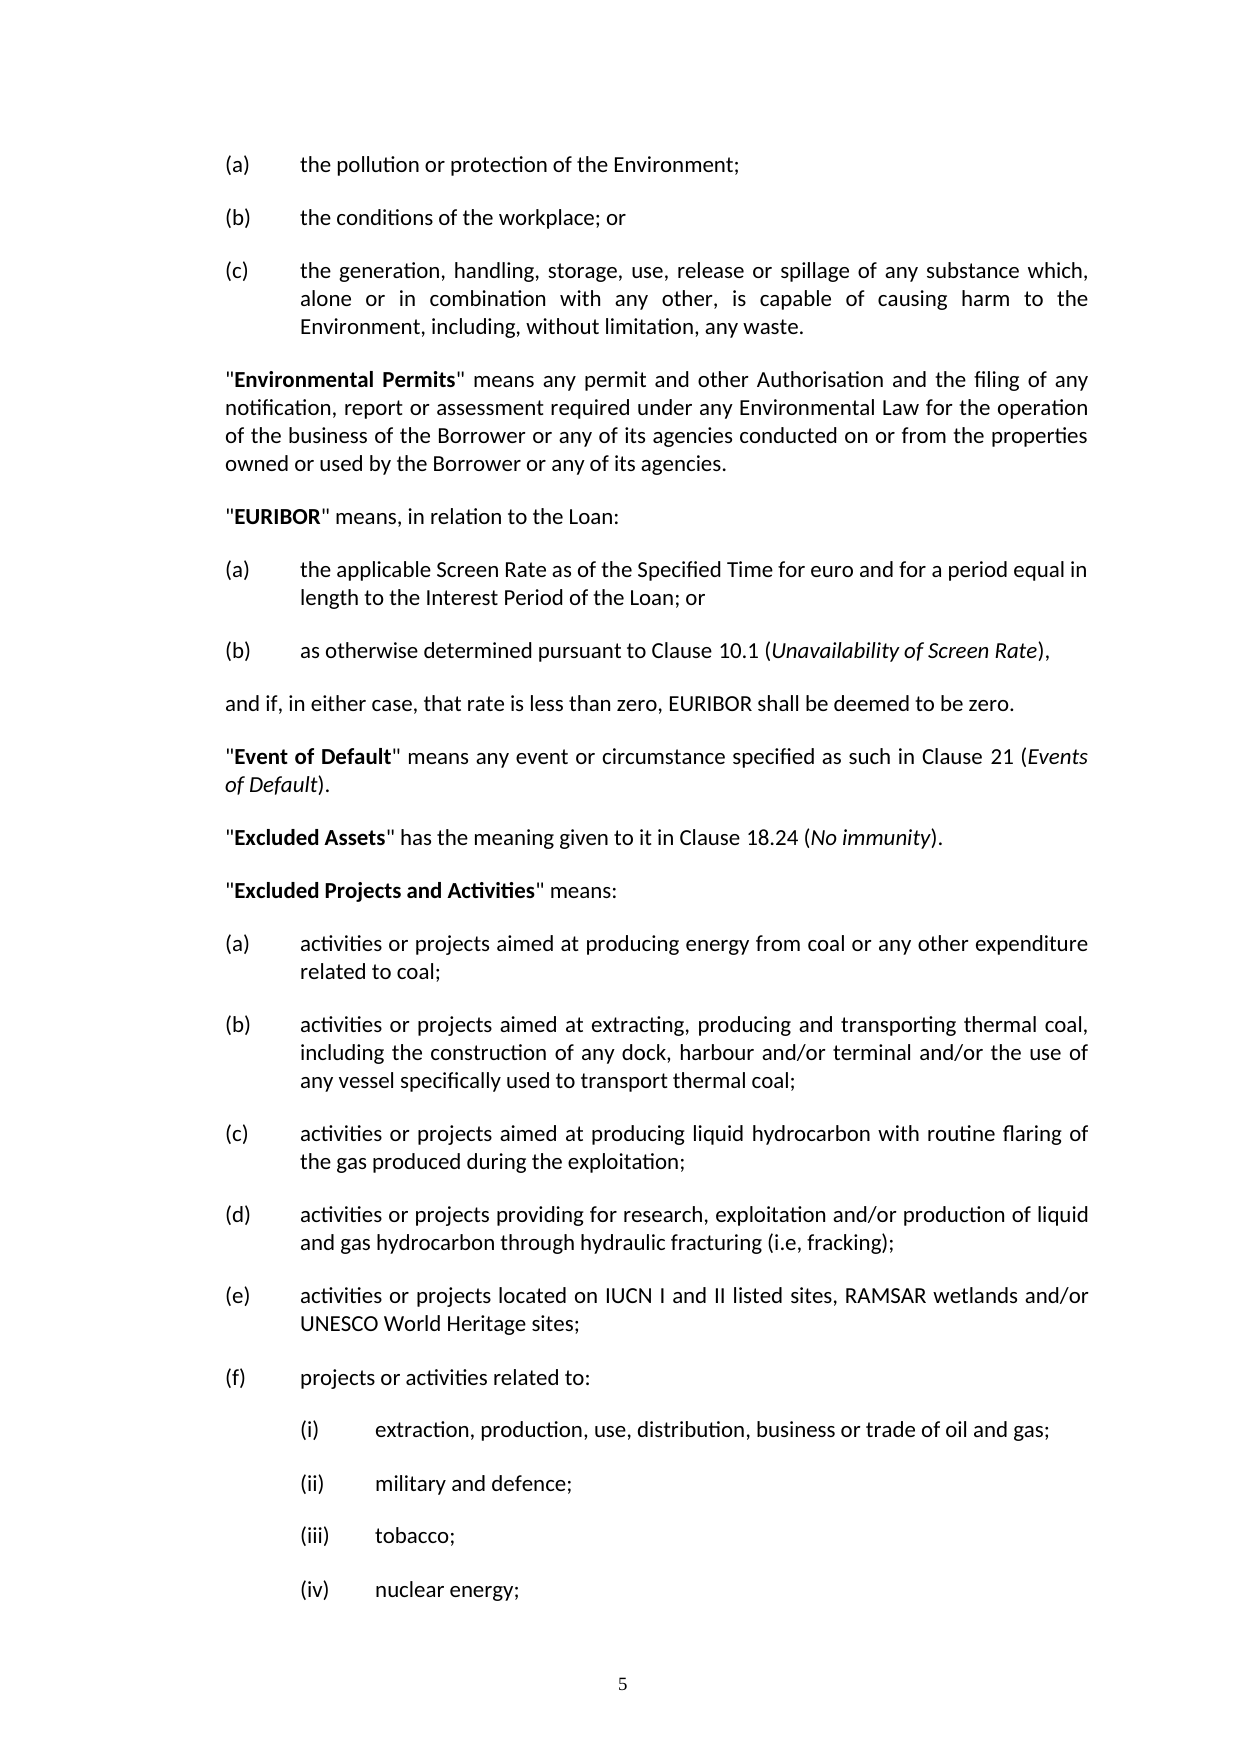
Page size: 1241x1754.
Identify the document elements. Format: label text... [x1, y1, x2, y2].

text "EURIBOR" means, in relation to the Loan: [225, 502, 1090, 530]
text "Environmental Permits" means any permit and other Authorisation and the filing of any notification, report or assessment required under any Environmental Law for the operation of the business of the Borrower or any of its agencies conducted on or from the properties owned or used by the Borrower or any of its agencies. [225, 365, 1090, 477]
text the generation, handling, storage, use, release or spillage of any substance which, alone or in combination with any other, is capable of causing harm to the Environment, including, without limitation, any waste. [225, 256, 1090, 340]
text activities or projects aimed at extracting, producing and transporting thermal coal, including the construction of any dock, harbour and/or terminal and/or the use of any vessel specifically used to transport thermal coal; [225, 1010, 1090, 1094]
text military and defence; [300, 1469, 1090, 1497]
text "Excluded Projects and Activities" means: [225, 876, 1090, 904]
text tobacco; [300, 1522, 1090, 1550]
text "Event of Default" means any event or circumstance specified as such in Clause 21 (Events of Default). [225, 742, 1090, 798]
text the applicable Screen Rate as of the Specified Time for euro and for a period equal in length to the Interest Period of the Loan; or [225, 555, 1090, 611]
text nuclear energy; [300, 1575, 1090, 1603]
text and if, in either case, that rate is less than zero, EURIBOR shall be deemed to be zero. [225, 689, 1090, 717]
text "Excluded Assets" has the meaning given to it in Clause 18.24 (No immunity). [225, 823, 1090, 851]
text projects or activities related to: [225, 1363, 1090, 1391]
text as otherwise determined pursuant to Clause 10.1 (Unavailability of Screen Rate), [225, 636, 1090, 664]
text activities or projects aimed at producing energy from coal or any other expenditure related to coal; [225, 929, 1090, 985]
text the pollution or protection of the Environment; [225, 150, 1090, 178]
text activities or projects providing for research, exploitation and/or production of liquid and gas hydrocarbon through hydraulic fracturing (i.e, fracking); [225, 1201, 1090, 1257]
text activities or projects located on IUCN I and II listed sites, RAMSAR wetlands and/or UNESCO World Heritage sites; [225, 1282, 1090, 1338]
text extraction, production, use, distribution, business or trade of oil and gas; [300, 1416, 1090, 1444]
text activities or projects aimed at producing liquid hydrocarbon with routine flaring of the gas produced during the exploitation; [225, 1119, 1090, 1176]
text the conditions of the workplace; or [225, 203, 1090, 231]
